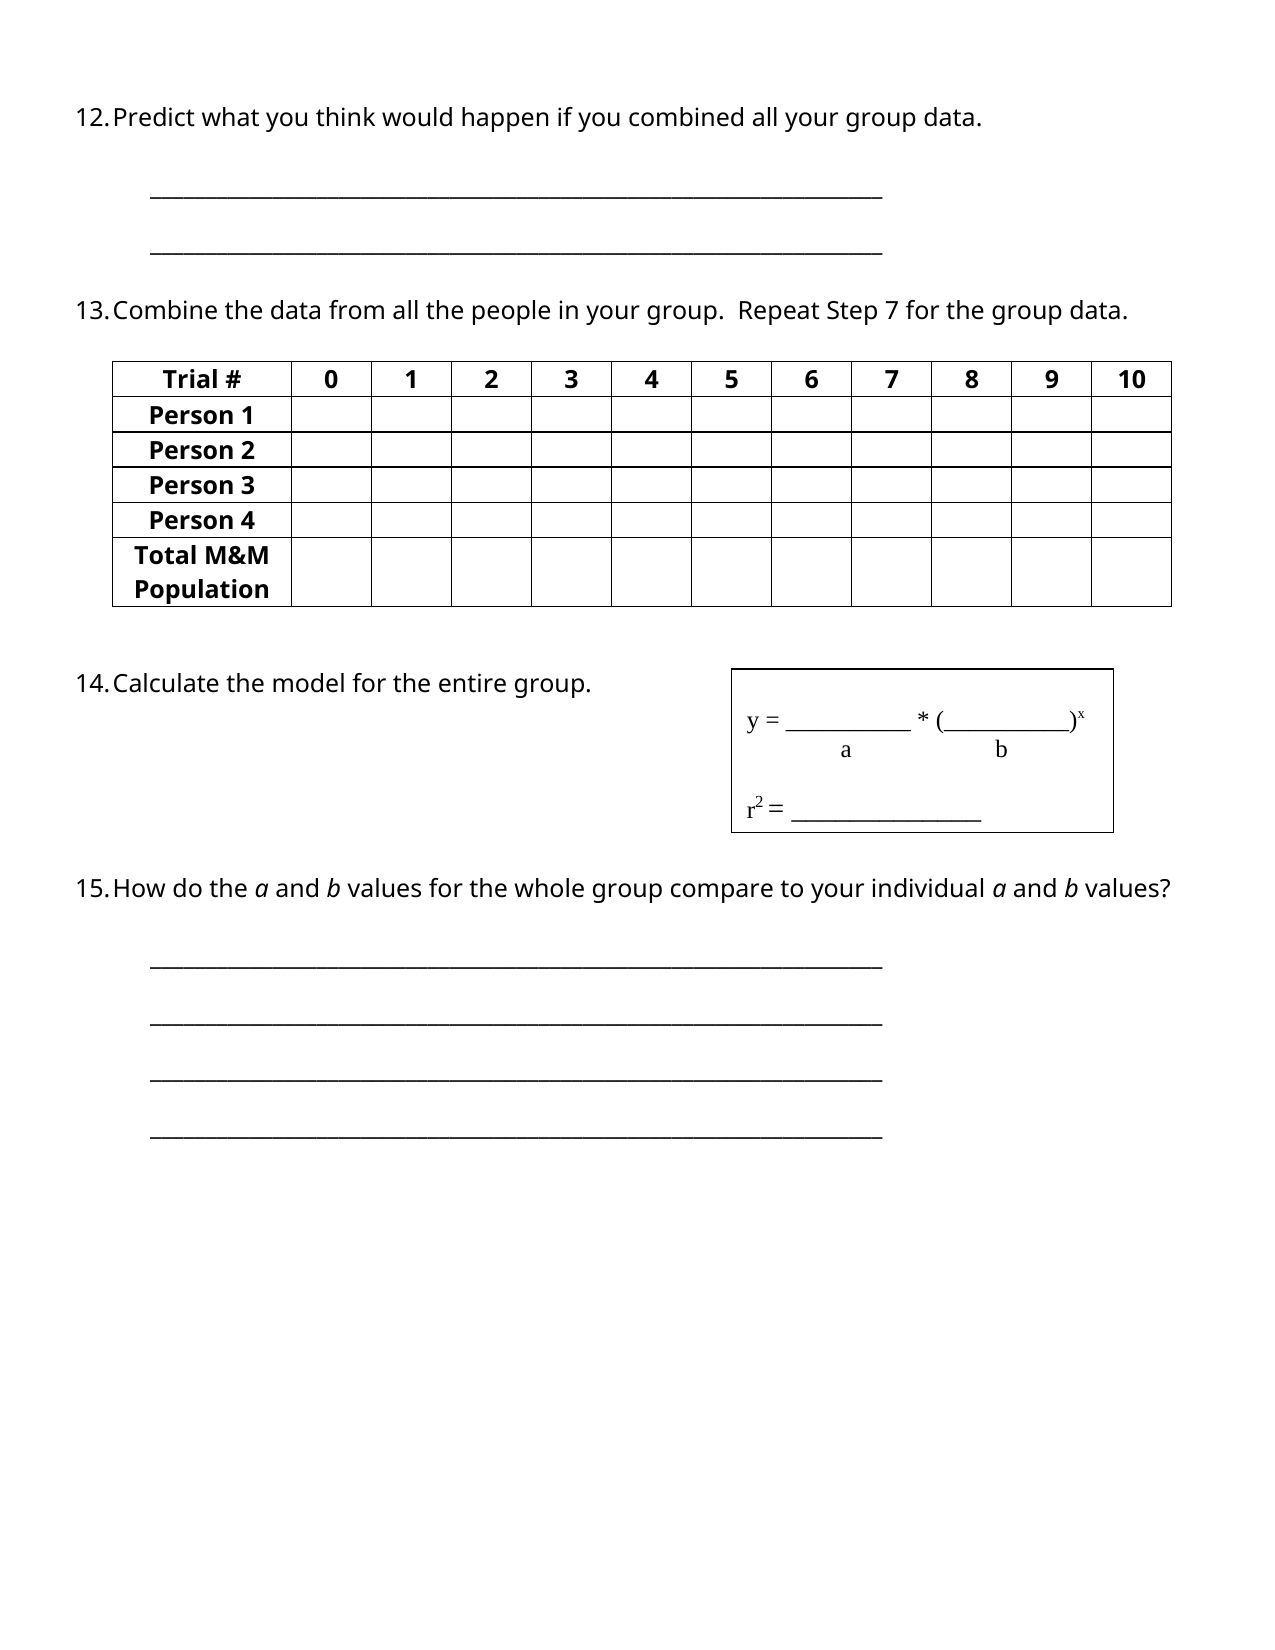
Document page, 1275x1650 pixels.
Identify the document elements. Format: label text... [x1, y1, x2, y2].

table_cell [452, 468, 531, 502]
table_cell [1092, 433, 1171, 466]
table_cell [452, 397, 531, 431]
table_cell [692, 397, 771, 431]
list __________________________________________________________________ [112, 1109, 1200, 1143]
table_cell [1092, 468, 1171, 502]
table_header 10 [1092, 362, 1171, 396]
table_cell [692, 538, 771, 606]
table_cell [292, 538, 371, 606]
list __________________________________________________________________ [112, 1052, 1200, 1086]
table_cell [292, 397, 371, 431]
table_cell [292, 503, 371, 537]
table_cell [532, 468, 611, 502]
table_cell [932, 468, 1011, 502]
table_cell [772, 468, 851, 502]
table_header 1 [372, 362, 451, 396]
table_cell [1092, 538, 1171, 606]
table_cell [532, 397, 611, 431]
table_cell [852, 503, 931, 537]
table_cell [372, 503, 451, 537]
table_cell [772, 397, 851, 431]
table_cell [932, 503, 1011, 537]
list __________________________________________________________________ [112, 995, 1200, 1029]
table_cell [612, 433, 691, 466]
table_cell [612, 468, 691, 502]
table_header 6 [772, 362, 851, 396]
table_cell [532, 433, 611, 466]
table_header 7 [852, 362, 931, 396]
table_cell [452, 538, 531, 606]
table_cell [612, 397, 691, 431]
table_cell [612, 503, 691, 537]
table_cell [932, 433, 1011, 466]
table_header 5 [692, 362, 771, 396]
table_cell [1012, 433, 1091, 466]
table_cell [372, 538, 451, 606]
table_cell [772, 538, 851, 606]
table_cell [1092, 503, 1171, 537]
table_cell [1092, 397, 1171, 431]
table_cell [852, 433, 931, 466]
table_header 4 [612, 362, 691, 396]
table_cell [932, 397, 1011, 431]
table_header 3 [532, 362, 611, 396]
table_cell [772, 503, 851, 537]
table_cell [1012, 468, 1091, 502]
table_cell [372, 433, 451, 466]
table_cell [612, 538, 691, 606]
table_cell [292, 468, 371, 502]
table_header 8 [932, 362, 1011, 396]
list __________________________________________________________________ [112, 938, 1200, 972]
list Predict what you think would happen if you combined all your group data. [75, 100, 1200, 134]
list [112, 225, 1200, 259]
table_cell [1012, 503, 1091, 537]
table_cell [692, 468, 771, 502]
list Calculate the model for the entire group. [75, 666, 1200, 700]
list How do the a and b values for the whole group compare to your individual a and b values? [75, 870, 1200, 904]
table_cell [532, 503, 611, 537]
table_cell Person 2 [113, 433, 291, 466]
table_header Trial # [113, 362, 291, 396]
table_cell Person 4 [113, 503, 291, 537]
table_cell Person 1 [113, 397, 291, 431]
list Combine the data from all the people in your group. Repeat Step 7 for the group data. [75, 293, 1200, 327]
table_cell [852, 397, 931, 431]
table_cell [532, 538, 611, 606]
table_cell [692, 433, 771, 466]
table_cell Person 3 [113, 468, 291, 502]
table_cell [932, 538, 1011, 606]
table_cell [852, 468, 931, 502]
table_cell [692, 503, 771, 537]
table_cell [372, 397, 451, 431]
table_cell [852, 538, 931, 606]
table_cell [452, 503, 531, 537]
table_cell [1012, 538, 1091, 606]
table_header 9 [1012, 362, 1091, 396]
table_cell [372, 468, 451, 502]
table_cell [292, 433, 371, 466]
table_cell [452, 433, 531, 466]
table_header 2 [452, 362, 531, 396]
table_cell Total M&M Population [113, 538, 291, 606]
table_cell [772, 433, 851, 466]
table_cell [1012, 397, 1091, 431]
table_header 0 [292, 362, 371, 396]
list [112, 168, 1200, 202]
